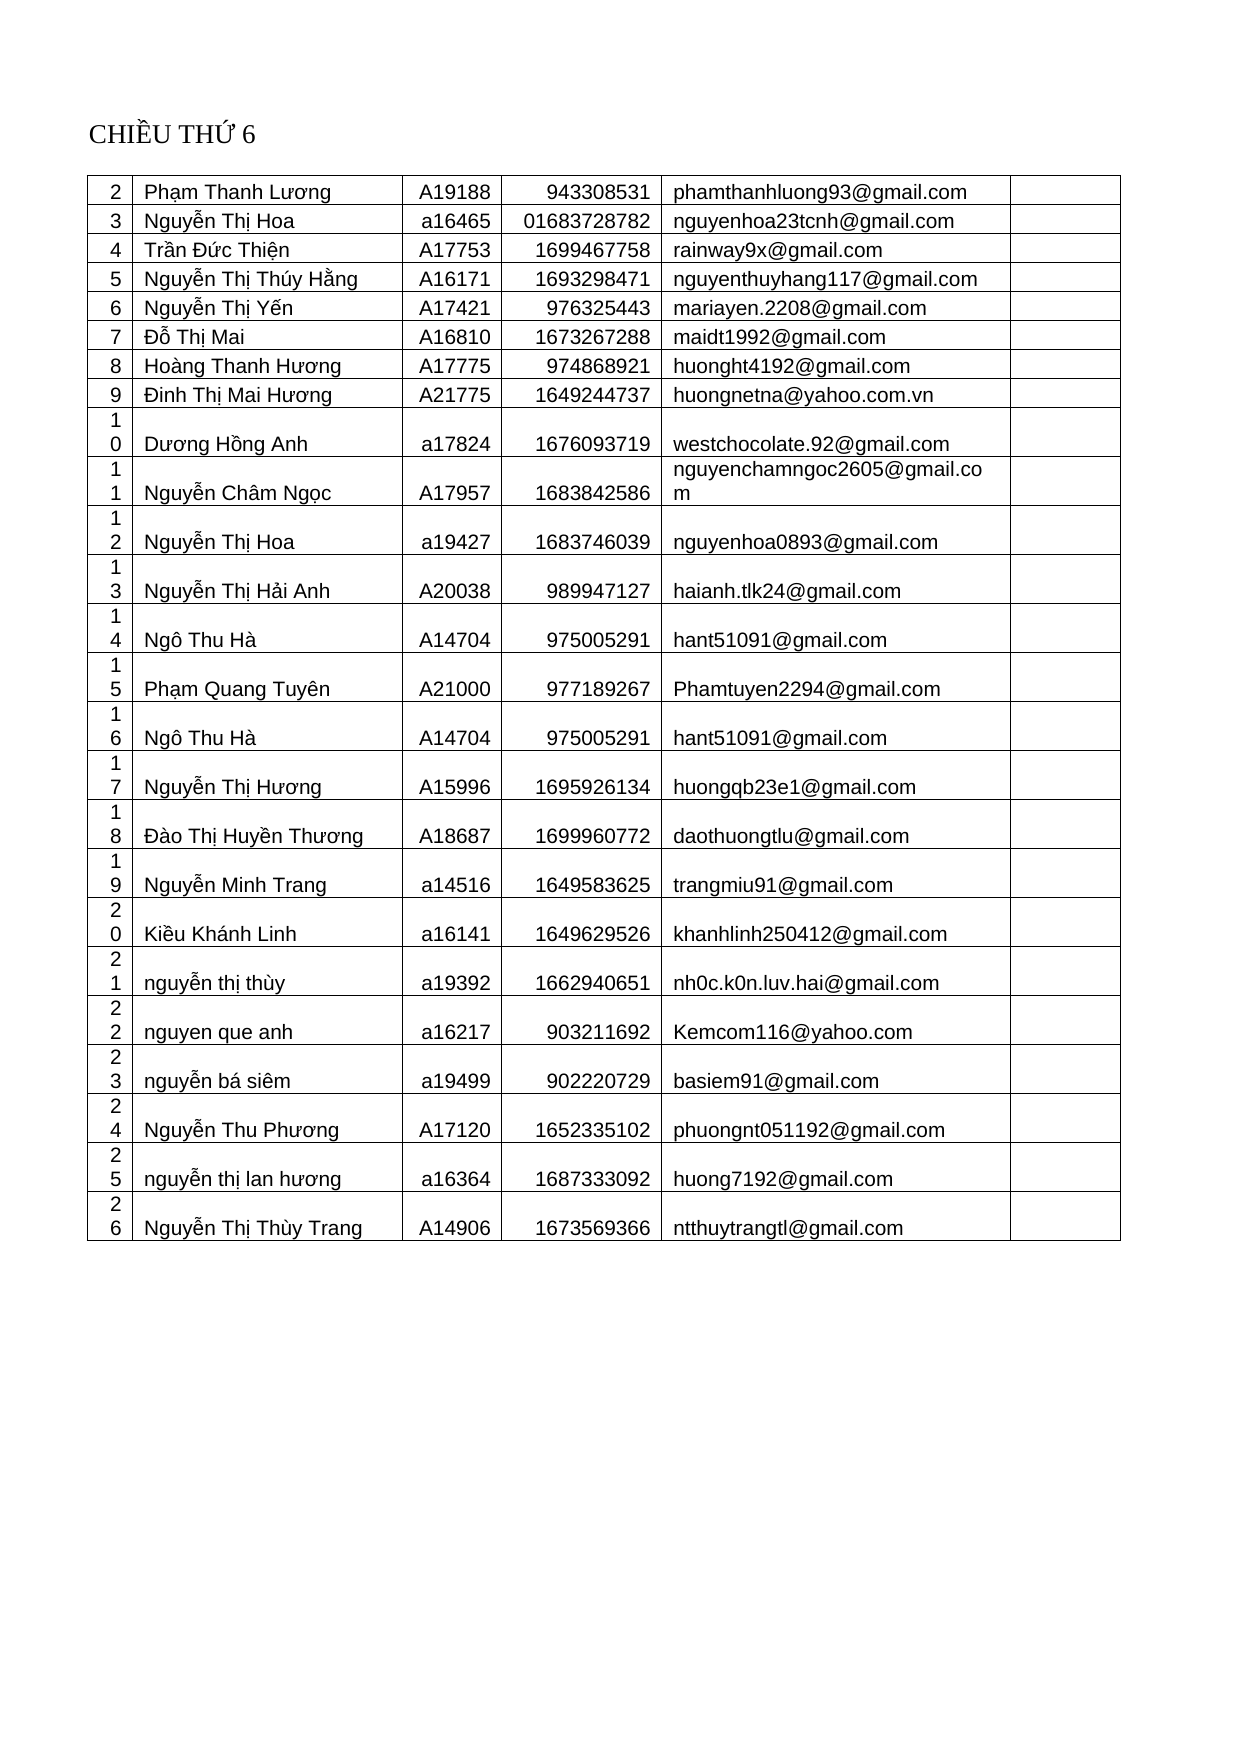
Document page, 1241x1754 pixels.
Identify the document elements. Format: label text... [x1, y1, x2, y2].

table_cell 10 [88, 408, 132, 456]
table_cell A17753 [403, 234, 501, 262]
table_cell 21 [88, 947, 132, 995]
table_header A19188 [403, 176, 501, 204]
table_cell 4 [88, 234, 132, 262]
table_cell Nguyễn Thị Thúy Hằng [133, 263, 402, 291]
table_cell Ngô Thu Hà [133, 702, 402, 750]
table_cell daothuongtlu@gmail.com [662, 800, 1010, 848]
table_cell Nguyễn Thu Phương [133, 1094, 402, 1142]
table_cell 974868921 [502, 350, 661, 378]
table_cell 9 [88, 379, 132, 407]
table_cell Dương Hồng Anh [133, 408, 402, 456]
table_cell rainway9x@gmail.com [662, 234, 1010, 262]
table_cell [1011, 800, 1120, 848]
table_cell Nguyễn Thị Hải Anh [133, 555, 402, 603]
table_header [1011, 176, 1120, 204]
table_header 2 [88, 176, 132, 204]
table_cell a16465 [403, 205, 501, 233]
table_cell 902220729 [502, 1045, 661, 1093]
table_cell [1011, 555, 1120, 603]
table_cell [1011, 1143, 1120, 1191]
table_cell [1011, 457, 1120, 505]
table_cell Nguyễn Thị Hoa [133, 506, 402, 554]
table_cell [1011, 321, 1120, 349]
table_cell trangmiu91@gmail.com [662, 849, 1010, 897]
table_cell Nguyễn Minh Trang [133, 849, 402, 897]
table_cell nguyễn thị thùy [133, 947, 402, 995]
table_cell hant51091@gmail.com [662, 702, 1010, 750]
table_cell A17120 [403, 1094, 501, 1142]
table_cell basiem91@gmail.com [662, 1045, 1010, 1093]
table_cell haianh.tlk24@gmail.com [662, 555, 1010, 603]
table_cell 19 [88, 849, 132, 897]
table_cell A16171 [403, 263, 501, 291]
table_cell maidt1992@gmail.com [662, 321, 1010, 349]
table_cell [1011, 849, 1120, 897]
table_cell Nguyễn Châm Ngọc [133, 457, 402, 505]
table_cell 18 [88, 800, 132, 848]
table_cell Nguyễn Thị Hương [133, 751, 402, 799]
table_cell 6 [88, 292, 132, 320]
table_cell [1011, 996, 1120, 1044]
table_cell 25 [88, 1143, 132, 1191]
table_cell 903211692 [502, 996, 661, 1044]
table_cell [1011, 702, 1120, 750]
table_cell [1011, 947, 1120, 995]
table_cell A17775 [403, 350, 501, 378]
table_cell Kemcom116@yahoo.com [662, 996, 1010, 1044]
table_cell hant51091@gmail.com [662, 604, 1010, 652]
table_cell a19427 [403, 506, 501, 554]
table_cell 15 [88, 653, 132, 701]
table_cell 1673267288 [502, 321, 661, 349]
table_cell a14516 [403, 849, 501, 897]
table_cell A14704 [403, 702, 501, 750]
table_cell [1011, 1094, 1120, 1142]
table_cell 1649244737 [502, 379, 661, 407]
table_cell [1011, 234, 1120, 262]
table_cell [1011, 604, 1120, 652]
table_cell Trần Đức Thiện [133, 234, 402, 262]
table_cell A21000 [403, 653, 501, 701]
table_cell [1011, 292, 1120, 320]
table_cell nguyenhoa0893@gmail.com [662, 506, 1010, 554]
table_cell 13 [88, 555, 132, 603]
table_cell [1011, 653, 1120, 701]
table_cell nguyễn thị lan hương [133, 1143, 402, 1191]
table_header 943308531 [502, 176, 661, 204]
table_cell a16217 [403, 996, 501, 1044]
table_cell [1011, 263, 1120, 291]
table_cell nguyenhoa23tcnh@gmail.com [662, 205, 1010, 233]
table_header Phạm Thanh Lương [133, 176, 402, 204]
table_cell mariayen.2208@gmail.com [662, 292, 1010, 320]
table_cell Đỗ Thị Mai [133, 321, 402, 349]
table_cell Nguyễn Thị Thùy Trang [133, 1192, 402, 1239]
table_cell khanhlinh250412@gmail.com [662, 898, 1010, 946]
table_cell huonght4192@gmail.com [662, 350, 1010, 378]
table_cell nh0c.k0n.luv.hai@gmail.com [662, 947, 1010, 995]
table_cell a16364 [403, 1143, 501, 1191]
table_cell [1011, 379, 1120, 407]
table_header phamthanhluong93@gmail.com [662, 176, 1010, 204]
table_cell Đinh Thị Mai Hương [133, 379, 402, 407]
table_cell 977189267 [502, 653, 661, 701]
table_cell 1699960772 [502, 800, 661, 848]
table_cell 1652335102 [502, 1094, 661, 1142]
table_cell nguyễn bá siêm [133, 1045, 402, 1093]
table_cell [1011, 408, 1120, 456]
table_cell Kiều Khánh Linh [133, 898, 402, 946]
table_cell 1695926134 [502, 751, 661, 799]
table_cell [1011, 1045, 1120, 1093]
table_cell 24 [88, 1094, 132, 1142]
table_cell 1649583625 [502, 849, 661, 897]
table_cell Đào Thị Huyền Thương [133, 800, 402, 848]
table_cell 14 [88, 604, 132, 652]
table_cell Ngô Thu Hà [133, 604, 402, 652]
table_cell Phạm Quang Tuyên [133, 653, 402, 701]
table_cell a17824 [403, 408, 501, 456]
table_cell [1011, 751, 1120, 799]
table_cell A20038 [403, 555, 501, 603]
table_cell 975005291 [502, 702, 661, 750]
table_cell nguyenchamngoc2605@gmail.com [662, 457, 1010, 505]
table_cell [1011, 205, 1120, 233]
table_cell 3 [88, 205, 132, 233]
table_cell nguyenthuyhang117@gmail.com [662, 263, 1010, 291]
table_cell [1011, 1192, 1120, 1239]
table_cell a16141 [403, 898, 501, 946]
table_cell 989947127 [502, 555, 661, 603]
table_cell A14906 [403, 1192, 501, 1239]
table_cell [1011, 350, 1120, 378]
table_cell A17957 [403, 457, 501, 505]
table_cell 11 [88, 457, 132, 505]
table_cell 7 [88, 321, 132, 349]
table_cell 20 [88, 898, 132, 946]
table_cell 1649629526 [502, 898, 661, 946]
table_cell 5 [88, 263, 132, 291]
table_cell 1683746039 [502, 506, 661, 554]
table_cell 01683728782 [502, 205, 661, 233]
table_cell 22 [88, 996, 132, 1044]
table_cell 1699467758 [502, 234, 661, 262]
table_cell a19392 [403, 947, 501, 995]
table_cell 23 [88, 1045, 132, 1093]
table_cell phuongnt051192@gmail.com [662, 1094, 1010, 1142]
table_cell [1011, 506, 1120, 554]
table_cell huongqb23e1@gmail.com [662, 751, 1010, 799]
table_cell nguyen que anh [133, 996, 402, 1044]
table_cell Nguyễn Thị Hoa [133, 205, 402, 233]
table_cell 16 [88, 702, 132, 750]
table_cell huong7192@gmail.com [662, 1143, 1010, 1191]
table_cell 1662940651 [502, 947, 661, 995]
table_cell 1683842586 [502, 457, 661, 505]
table_cell ntthuytrangtl@gmail.com [662, 1192, 1010, 1239]
table_cell A16810 [403, 321, 501, 349]
table_cell 1693298471 [502, 263, 661, 291]
table_cell westchocolate.92@gmail.com [662, 408, 1010, 456]
table_cell 975005291 [502, 604, 661, 652]
table_cell huongnetna@yahoo.com.vn [662, 379, 1010, 407]
table_cell 976325443 [502, 292, 661, 320]
table_cell [1011, 898, 1120, 946]
table_cell A14704 [403, 604, 501, 652]
table_cell 12 [88, 506, 132, 554]
table_cell a19499 [403, 1045, 501, 1093]
table_cell Phamtuyen2294@gmail.com [662, 653, 1010, 701]
table_cell Hoàng Thanh Hương [133, 350, 402, 378]
table_cell 8 [88, 350, 132, 378]
table_cell 1687333092 [502, 1143, 661, 1191]
table_cell A15996 [403, 751, 501, 799]
table_cell 26 [88, 1192, 132, 1239]
table_cell 17 [88, 751, 132, 799]
table_cell A21775 [403, 379, 501, 407]
table_cell 1676093719 [502, 408, 661, 456]
table_cell Nguyễn Thị Yến [133, 292, 402, 320]
table_cell A17421 [403, 292, 501, 320]
table_cell A18687 [403, 800, 501, 848]
text CHIỀU THỨ 6 [89, 118, 1122, 149]
table_cell 1673569366 [502, 1192, 661, 1239]
